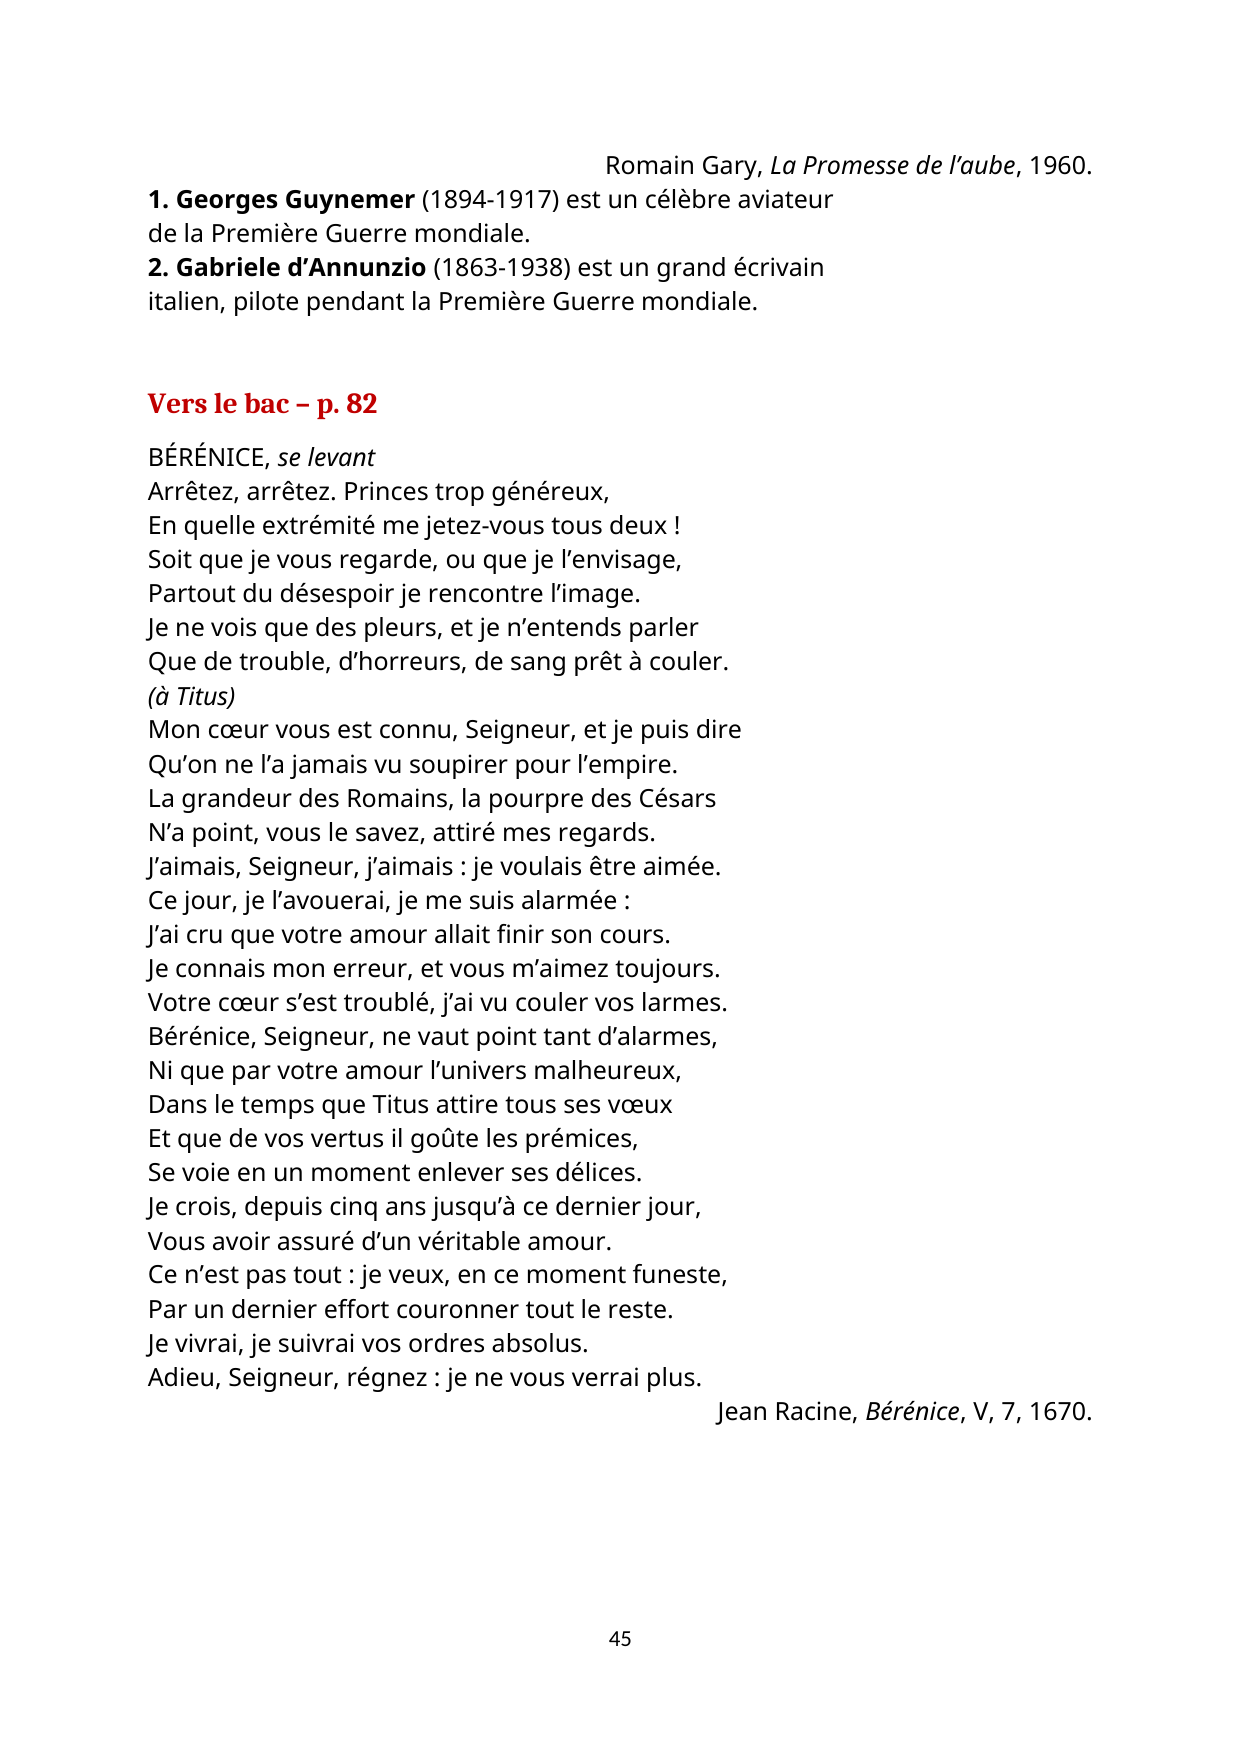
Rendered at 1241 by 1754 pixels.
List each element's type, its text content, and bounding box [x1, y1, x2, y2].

text Jean Racine, Bérénice, V, 7, 1670. [148, 1393, 1093, 1427]
text Adieu, Seigneur, régnez : je ne vous verrai plus. [148, 1359, 1093, 1393]
text J’aimais, Seigneur, j’aimais : je voulais être aimée. [148, 848, 1093, 882]
text Ce n’est pas tout : je veux, en ce moment funeste, [148, 1257, 1093, 1291]
text Votre cœur s’est troublé, j’ai vu couler vos larmes. [148, 985, 1093, 1019]
text 2. Gabriele d’Annunzio (1863-1938) est un grand écrivain [148, 250, 1093, 284]
text Je ne vois que des pleurs, et je n’entends parler [148, 610, 1093, 644]
text En quelle extrémité me jetez-vous tous deux ! [148, 508, 1093, 542]
text Mon cœur vous est connu, Seigneur, et je puis dire [148, 712, 1093, 746]
text Partout du désespoir je rencontre l’image. [148, 576, 1093, 610]
text Je crois, depuis cinq ans jusqu’à ce dernier jour, [148, 1189, 1093, 1223]
text Je connais mon erreur, et vous m’aimez toujours. [148, 951, 1093, 985]
text Arrêtez, arrêtez. Princes trop généreux, [148, 474, 1093, 508]
text Dans le temps que Titus attire tous ses vœux [148, 1087, 1093, 1121]
text de la Première Guerre mondiale. [148, 216, 1093, 250]
text 1. Georges Guynemer (1894-1917) est un célèbre aviateur [148, 182, 1093, 216]
text N’a point, vous le savez, attiré mes regards. [148, 814, 1093, 848]
text Je vivrai, je suivrai vos ordres absolus. [148, 1325, 1093, 1359]
text Bérénice, Seigneur, ne vaut point tant d’alarmes, [148, 1019, 1093, 1053]
text (à Titus) [148, 678, 1093, 712]
text Que de trouble, d’horreurs, de sang prêt à couler. [148, 644, 1093, 678]
text J’ai cru que votre amour allait finir son cours. [148, 917, 1093, 951]
text Vers le bac – p. 82 [148, 387, 1093, 420]
text Et que de vos vertus il goûte les prémices, [148, 1121, 1093, 1155]
text Qu’on ne l’a jamais vu soupirer pour l’empire. [148, 746, 1093, 780]
text Par un dernier effort couronner tout le reste. [148, 1291, 1093, 1325]
text BÉRÉNICE, se levant [148, 440, 1093, 474]
text Ni que par votre amour l’univers malheureux, [148, 1053, 1093, 1087]
text La grandeur des Romains, la pourpre des Césars [148, 780, 1093, 814]
text Soit que je vous regarde, ou que je l’envisage, [148, 542, 1093, 576]
text italien, pilote pendant la Première Guerre mondiale. [148, 284, 1093, 318]
text Romain Gary, La Promesse de l’aube, 1960. [148, 148, 1093, 182]
text Vous avoir assuré d’un véritable amour. [148, 1223, 1093, 1257]
text Ce jour, je l’avouerai, je me suis alarmée : [148, 882, 1093, 917]
text Se voie en un moment enlever ses délices. [148, 1155, 1093, 1189]
